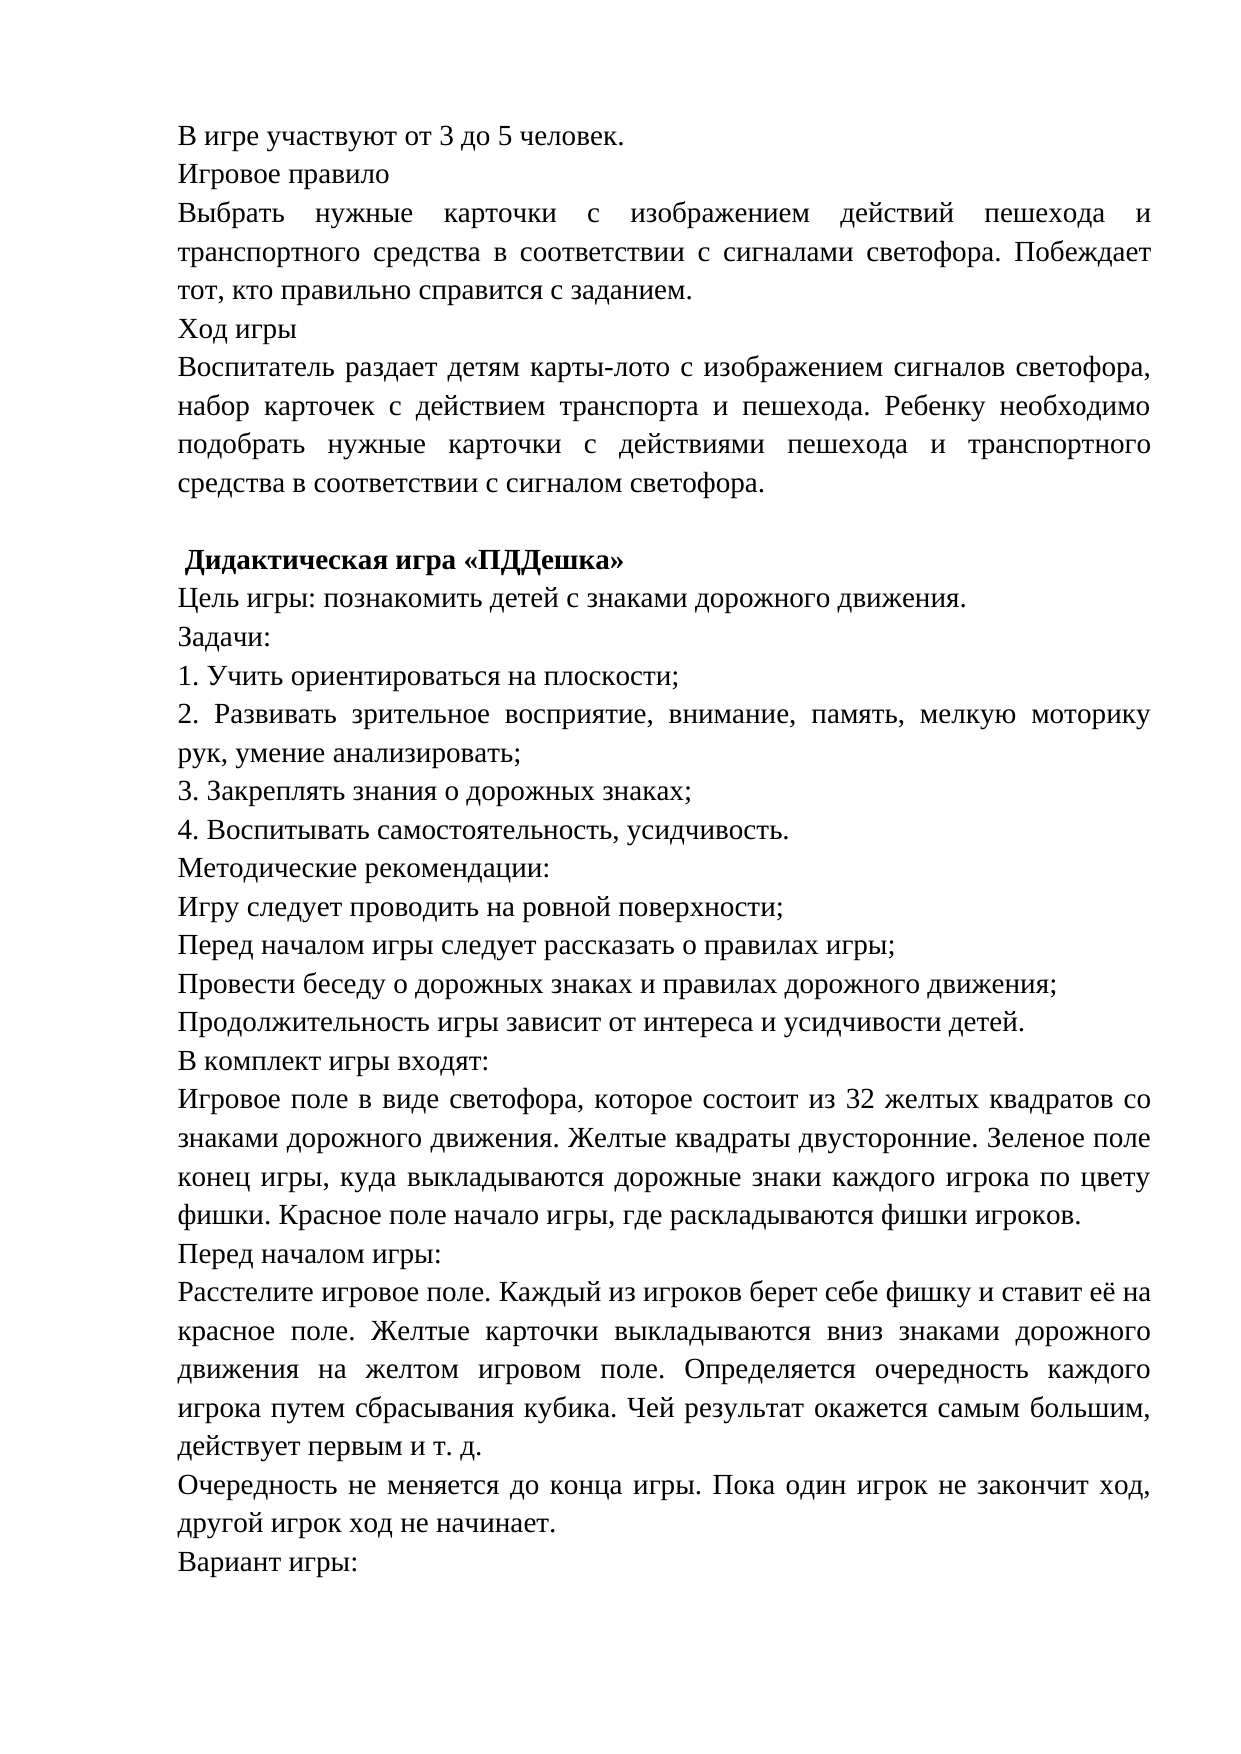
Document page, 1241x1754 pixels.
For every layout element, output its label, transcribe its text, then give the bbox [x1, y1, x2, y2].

text 4. Воспитывать самостоятельность, усидчивость. [177, 812, 1152, 845]
text Перед началом игры следует рассказать о правилах игры; [177, 927, 1152, 961]
text Расстелите игровое поле. Каждый из игроков берет себе фишку и ставит её на красное поле. Желтые карточки выкладываются вниз знаками дорожного движения на желтом игровом поле. Определяется очередность каждого игрока путем сбрасывания кубика. Чей результат окажется самым большим, действует первым и т. д. [177, 1274, 1152, 1462]
text Провести беседу о дорожных знаках и правилах дорожного движения; [177, 966, 1152, 999]
text 3. Закреплять знания о дорожных знаках; [177, 773, 1152, 807]
text Очередность не меняется до конца игры. Пока один игрок не закончит ход, другой игрок ход не начинает. [177, 1467, 1152, 1539]
text Игровое поле в виде светофора, которое состоит из 32 желтых квадратов со знаками дорожного движения. Желтые квадраты двусторонние. Зеленое поле конец игры, куда выкладываются дорожные знаки каждого игрока по цвету фишки. Красное поле начало игры, где раскладываются фишки игроков. [177, 1082, 1152, 1231]
text Выбрать нужные карточки с изображением действий пешехода и транспортного средства в соответствии с сигналами светофора. Побеждает тот, кто правильно справится с заданием. [177, 195, 1152, 306]
text 2. Развивать зрительное восприятие, внимание, память, мелкую моторику рук, умение анализировать; [177, 696, 1152, 768]
text Методические рекомендации: [177, 850, 1152, 884]
text В комплект игры входят: [177, 1043, 1152, 1077]
text 1. Учить ориентироваться на плоскости; [177, 658, 1152, 691]
text Дидактическая игра «ПДДешка» [177, 542, 1152, 576]
text Перед началом игры: [177, 1236, 1152, 1269]
text Ход игры [177, 311, 1152, 344]
text Продолжительность игры зависит от интереса и усидчивости детей. [177, 1004, 1152, 1038]
text Цель игры: познакомить детей с знаками дорожного движения. [177, 581, 1152, 614]
text Вариант игры: [177, 1544, 1152, 1578]
text Игровое правило [177, 157, 1152, 190]
text Задачи: [177, 619, 1152, 653]
text В игре участвуют от 3 до 5 человек. [177, 118, 1152, 152]
text Воспитатель раздает детям карты-лото с изображением сигналов светофора, набор карточек с действием транспорта и пешехода. Ребенку необходимо подобрать нужные карточки с действиями пешехода и транспортного средства в соответствии с сигналом светофора. [177, 349, 1152, 498]
text Игру следует проводить на ровной поверхности; [177, 889, 1152, 922]
